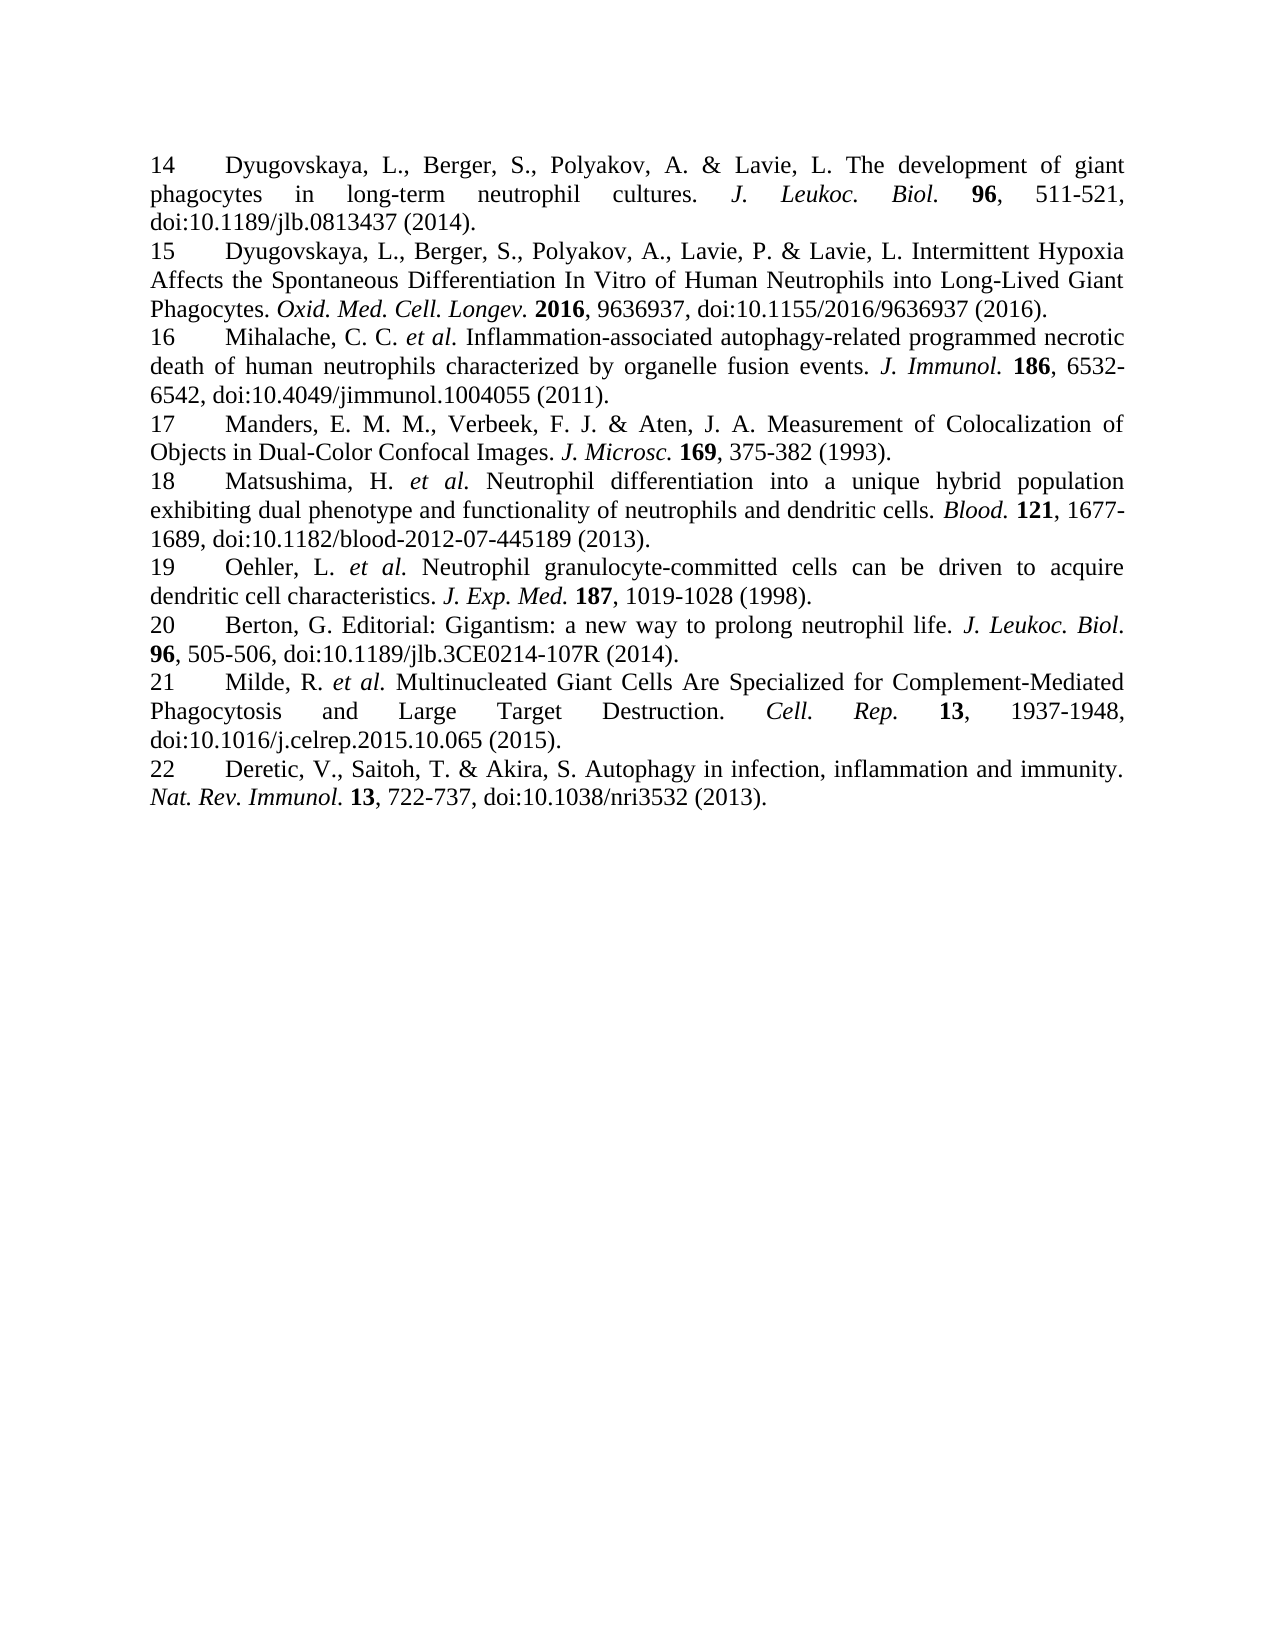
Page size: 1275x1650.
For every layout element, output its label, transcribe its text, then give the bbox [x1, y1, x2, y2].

text 20 Berton, G. Editorial: Gigantism: a new way to prolong neutrophil life. J. Leukoc. Biol. 96, 505-506, doi:10.1189/jlb.3CE0214-107R (2014). [150, 610, 1125, 667]
text 15 Dyugovskaya, L., Berger, S., Polyakov, A., Lavie, P. & Lavie, L. Intermittent Hypoxia Affects the Spontaneous Differentiation In Vitro of Human Neutrophils into Long-Lived Giant Phagocytes. Oxid. Med. Cell. Longev. 2016, 9636937, doi:10.1155/2016/9636937 (2016). [150, 236, 1125, 322]
text 17 Manders, E. M. M., Verbeek, F. J. & Aten, J. A. Measurement of Colocalization of Objects in Dual-Color Confocal Images. J. Microsc. 169, 375-382 (1993). [150, 409, 1125, 466]
text 16 Mihalache, C. C. et al. Inflammation-associated autophagy-related programmed necrotic death of human neutrophils characterized by organelle fusion events. J. Immunol. 186, 6532-6542, doi:10.4049/jimmunol.1004055 (2011). [150, 322, 1125, 409]
text 18 Matsushima, H. et al. Neutrophil differentiation into a unique hybrid population exhibiting dual phenotype and functionality of neutrophils and dendritic cells. Blood. 121, 1677-1689, doi:10.1182/blood-2012-07-445189 (2013). [150, 466, 1125, 552]
text 21 Milde, R. et al. Multinucleated Giant Cells Are Specialized for Complement-Mediated Phagocytosis and Large Target Destruction. Cell. Rep. 13, 1937-1948, doi:10.1016/j.celrep.2015.10.065 (2015). [150, 667, 1125, 754]
text 14 Dyugovskaya, L., Berger, S., Polyakov, A. & Lavie, L. The development of giant phagocytes in long-term neutrophil cultures. J. Leukoc. Biol. 96, 511-521, doi:10.1189/jlb.0813437 (2014). [150, 150, 1125, 236]
text 22 Deretic, V., Saitoh, T. & Akira, S. Autophagy in infection, inflammation and immunity. Nat. Rev. Immunol. 13, 722-737, doi:10.1038/nri3532 (2013). [150, 754, 1125, 811]
text 19 Oehler, L. et al. Neutrophil granulocyte-committed cells can be driven to acquire dendritic cell characteristics. J. Exp. Med. 187, 1019-1028 (1998). [150, 552, 1125, 610]
